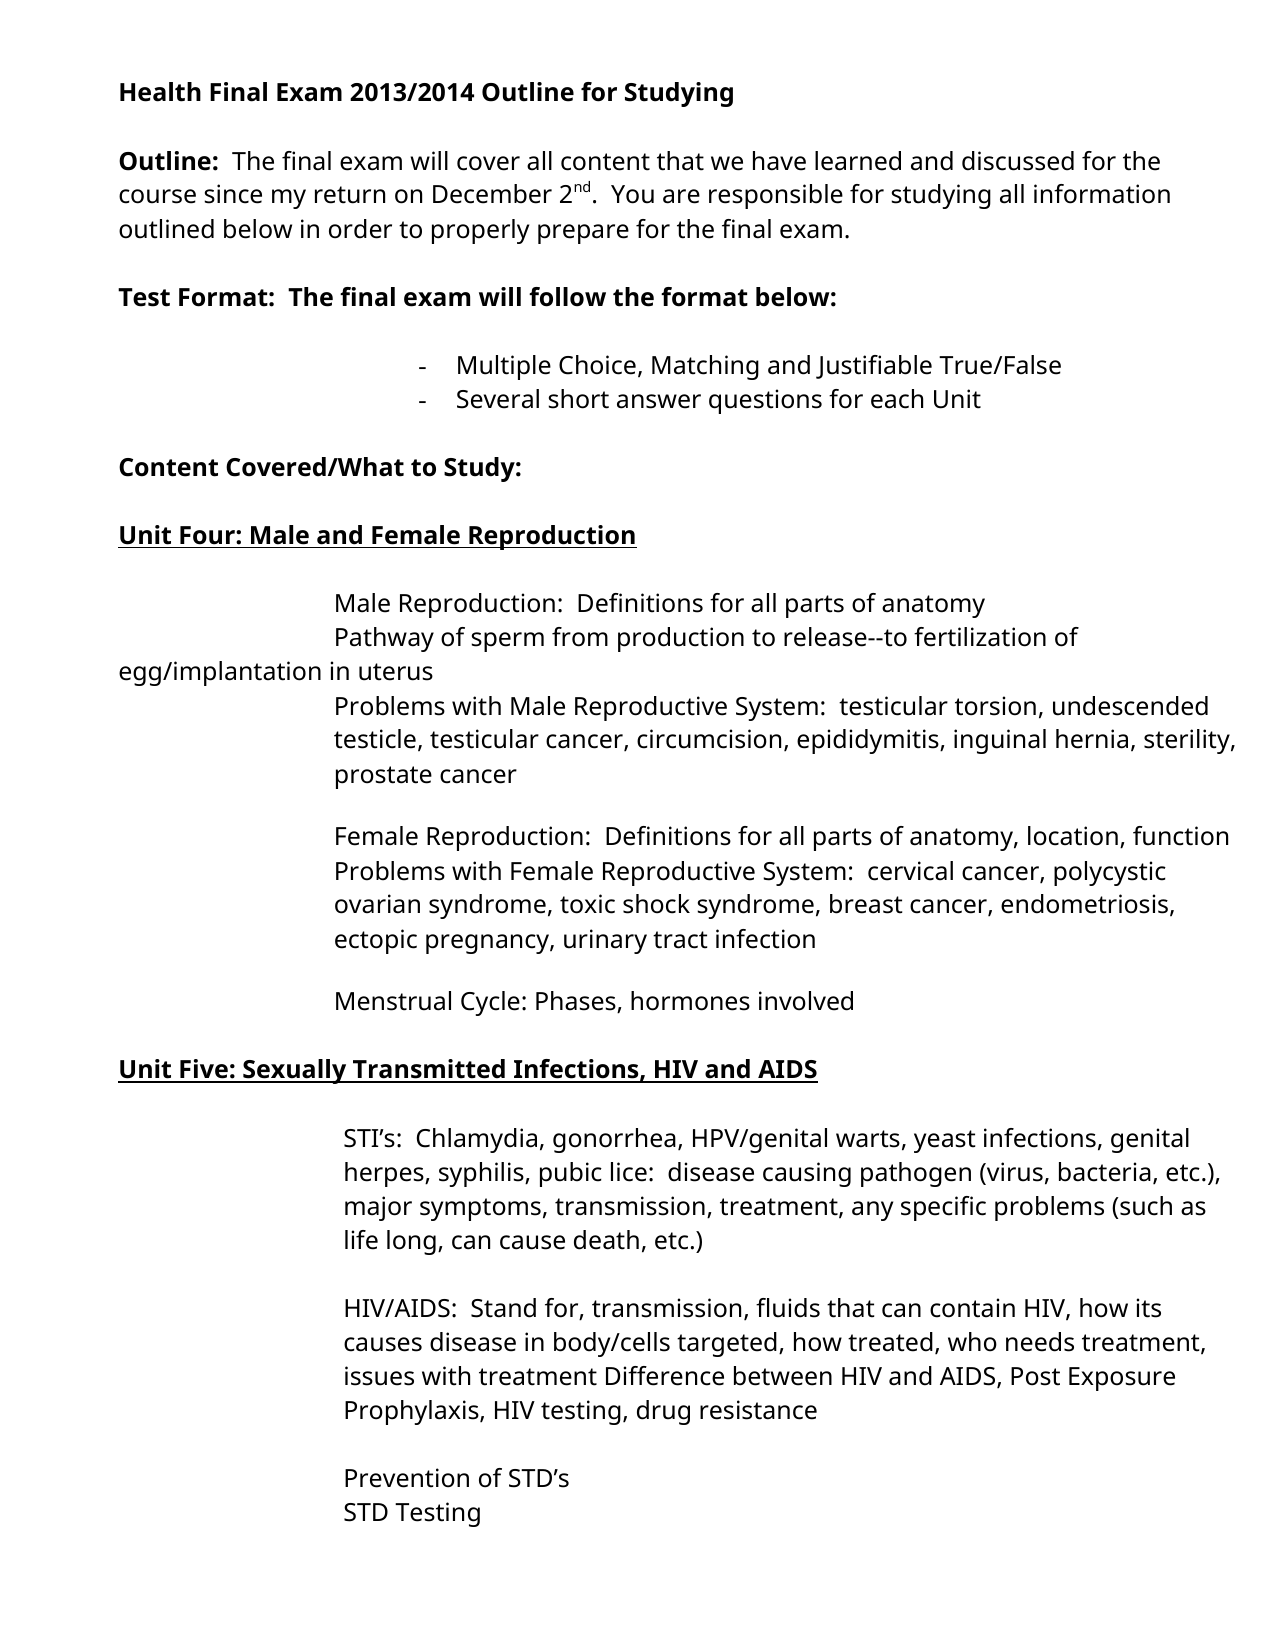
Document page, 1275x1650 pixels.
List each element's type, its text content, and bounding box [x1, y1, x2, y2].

text Pathway of sperm from production to release--to fertilization of egg/implantation in uterus [118, 620, 1247, 688]
text Female Reproduction: Definitions for all parts of anatomy, location, function [118, 819, 1247, 853]
text STI’s: Chlamydia, gonorrhea, HPV/genital warts, yeast infections, genital herpes, syphilis, pubic lice: disease causing pathogen (virus, bacteria, etc.), major symptoms, transmission, treatment, any specific problems (such as life long, can cause death, etc.) [343, 1120, 1247, 1257]
list Multiple Choice, Matching and Justifiable True/False [418, 347, 1247, 382]
text Unit Four: Male and Female Reproduction [118, 518, 1247, 552]
text Outline: The final exam will cover all content that we have learned and discussed for the course since my return on December 2nd. You are responsible for studying all information outlined below in order to properly prepare for the final exam. [118, 143, 1239, 245]
text Content Covered/What to Study: [118, 450, 1247, 484]
text Male Reproduction: Definitions for all parts of anatomy [118, 586, 1247, 620]
text Prevention of STD’s [268, 1461, 1247, 1495]
text Menstrual Cycle: Phases, hormones involved [118, 984, 1247, 1018]
text STD Testing [268, 1495, 1247, 1529]
list Several short answer questions for each Unit [418, 382, 1247, 416]
text Problems with Male Reproductive System: testicular torsion, undescended testicle, testicular cancer, circumcision, epididymitis, inguinal hernia, sterility, prostate cancer [334, 688, 1247, 790]
text Test Format: The final exam will follow the format below: [118, 279, 1247, 313]
text Unit Five: Sexually Transmitted Infections, HIV and AIDS [118, 1052, 1247, 1086]
text Problems with Female Reproductive System: cervical cancer, polycystic ovarian syndrome, toxic shock syndrome, breast cancer, endometriosis, ectopic pregnancy, urinary tract infection [334, 853, 1247, 955]
text Health Final Exam 2013/2014 Outline for Studying [118, 75, 1247, 109]
text HIV/AIDS: Stand for, transmission, fluids that can contain HIV, how its causes disease in body/cells targeted, how treated, who needs treatment, issues with treatment Difference between HIV and AIDS, Post Exposure Prophylaxis, HIV testing, drug resistance [343, 1291, 1247, 1427]
